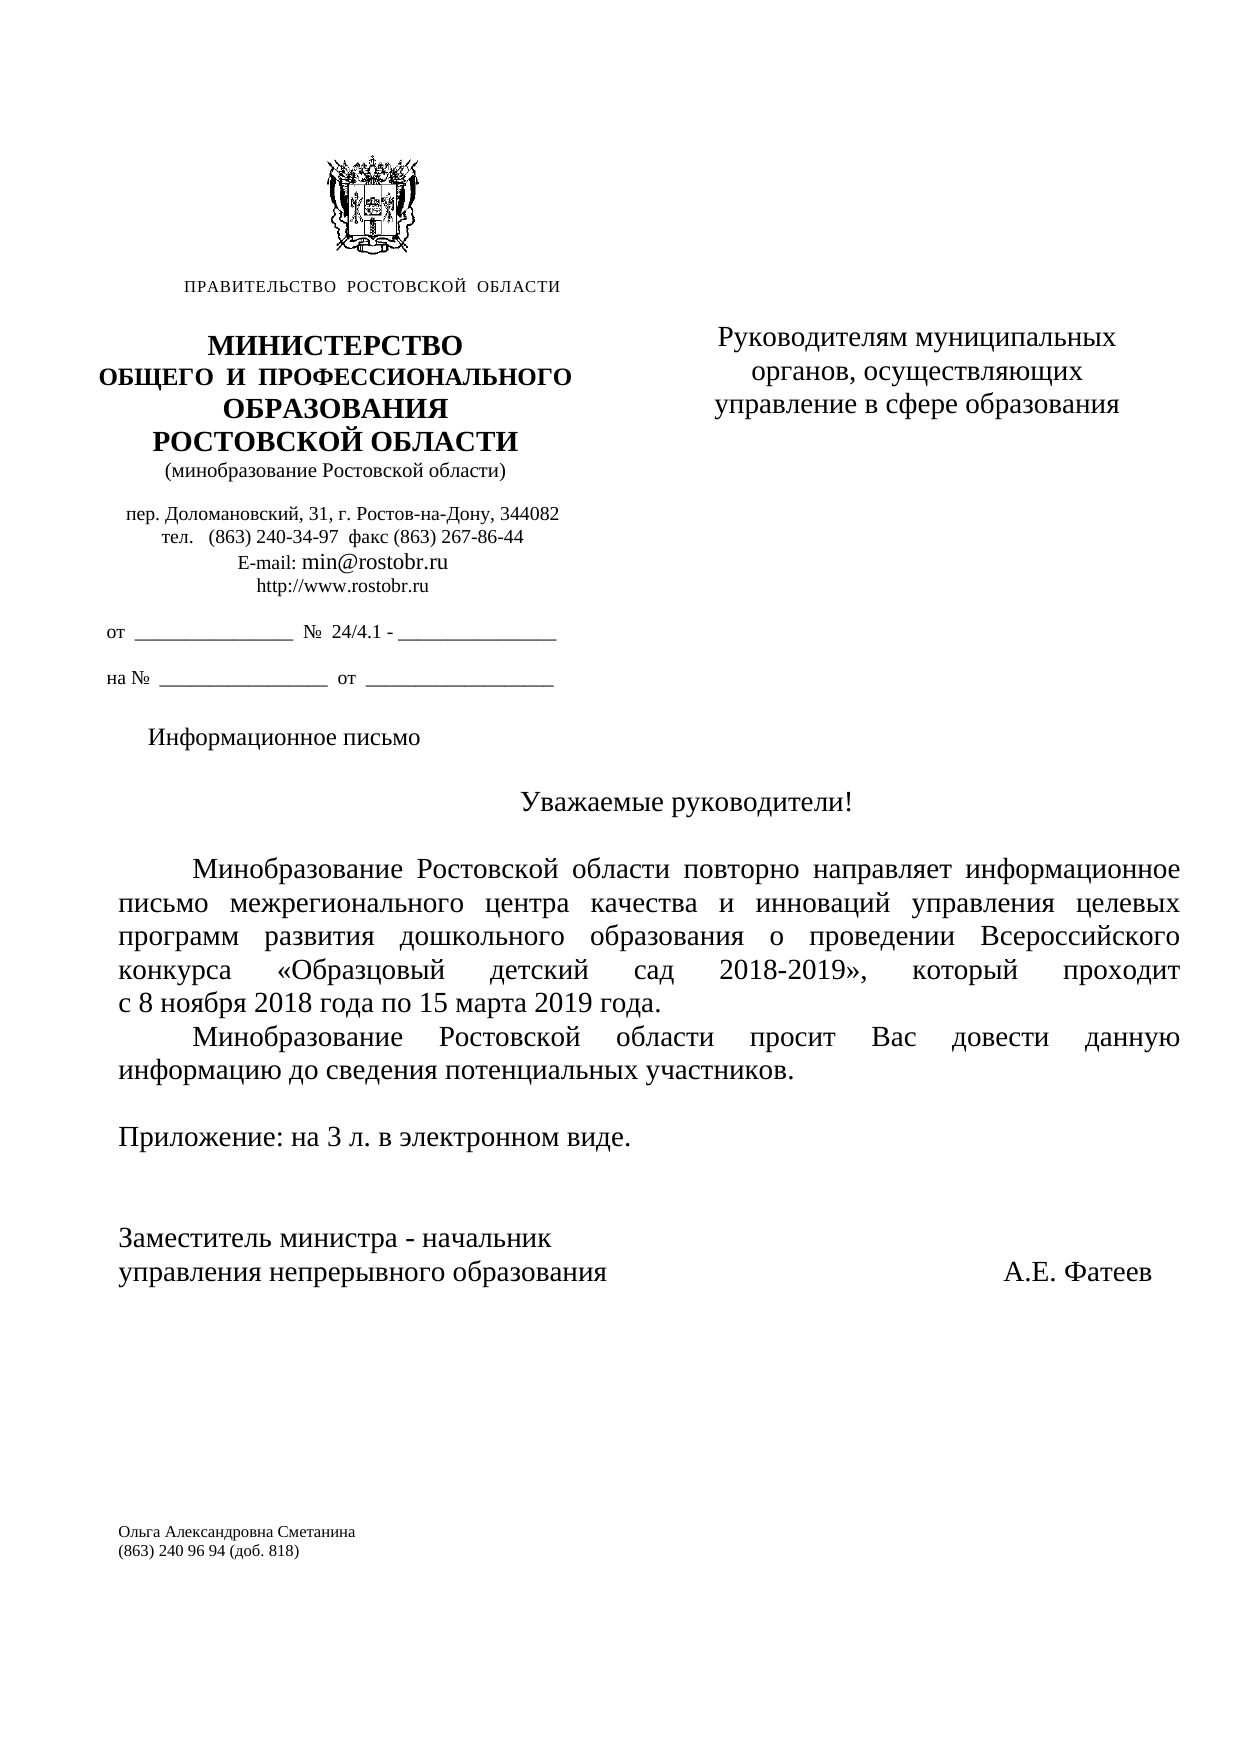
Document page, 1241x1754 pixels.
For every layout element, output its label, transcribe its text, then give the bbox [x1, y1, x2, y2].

text Уважаемые руководители! [118, 784, 1181, 818]
text Минобразование Ростовской области повторно направляет информационное письмо межрегионального центра качества и инноваций управления целевых программ развития дошкольного образования о проведении Всероссийского конкурса «Образцовый детский сад 2018-2019», который проходит с 8 ноября 2018 года по 15 марта 2019 года. [118, 851, 1181, 1019]
text ПРАВИТЕЛЬСТВО РОСТОВСКОЙ ОБЛАСТИ [92, 277, 579, 296]
subtitle ОБЩЕГО И ПРОФЕССИОНАЛЬНОГО [92, 362, 579, 391]
text (863) 240 96 94 (доб. 818) [118, 1541, 1181, 1560]
text органов, осуществляющих [579, 353, 1181, 386]
text РОСТОВСКОЙ ОБЛАСТИ [92, 424, 579, 458]
text ОБРАЗОВАНИЯ [92, 391, 579, 424]
text Информационное письмо [118, 722, 1181, 751]
text Ольга Александровна Сметанина [118, 1522, 1181, 1541]
text Руководителям муниципальных [118, 319, 1181, 353]
text МИНИСТЕРСТВО [92, 328, 579, 362]
text управление в сфере образования [579, 386, 1181, 420]
text Заместитель министра - начальник [118, 1220, 1181, 1254]
text Минобразование Ростовской области просит Вас довести данную информацию до сведения потенциальных участников. [118, 1019, 1181, 1086]
text пер. Доломановский, . Ростов-на-Дону, 44082 [92, 502, 579, 525]
picture [314, 151, 430, 257]
text управления непрерывного образования А.Е. Фатеев [118, 1254, 1181, 1287]
text E-: min@rostobr.ru [92, 548, 579, 574]
text тел. (86) 240-4-97 факс (86) 267-86-44 [92, 525, 579, 548]
text Приложение: на 3 л. в электронном виде. [118, 1119, 1181, 1153]
text от ________________ № 24/4.1 - ________________ [92, 620, 579, 643]
text http://www.rostobr.ru [92, 574, 579, 597]
text на № _________________ от ___________________ [92, 666, 579, 688]
text (минобразование Ростовской области) [92, 458, 579, 482]
